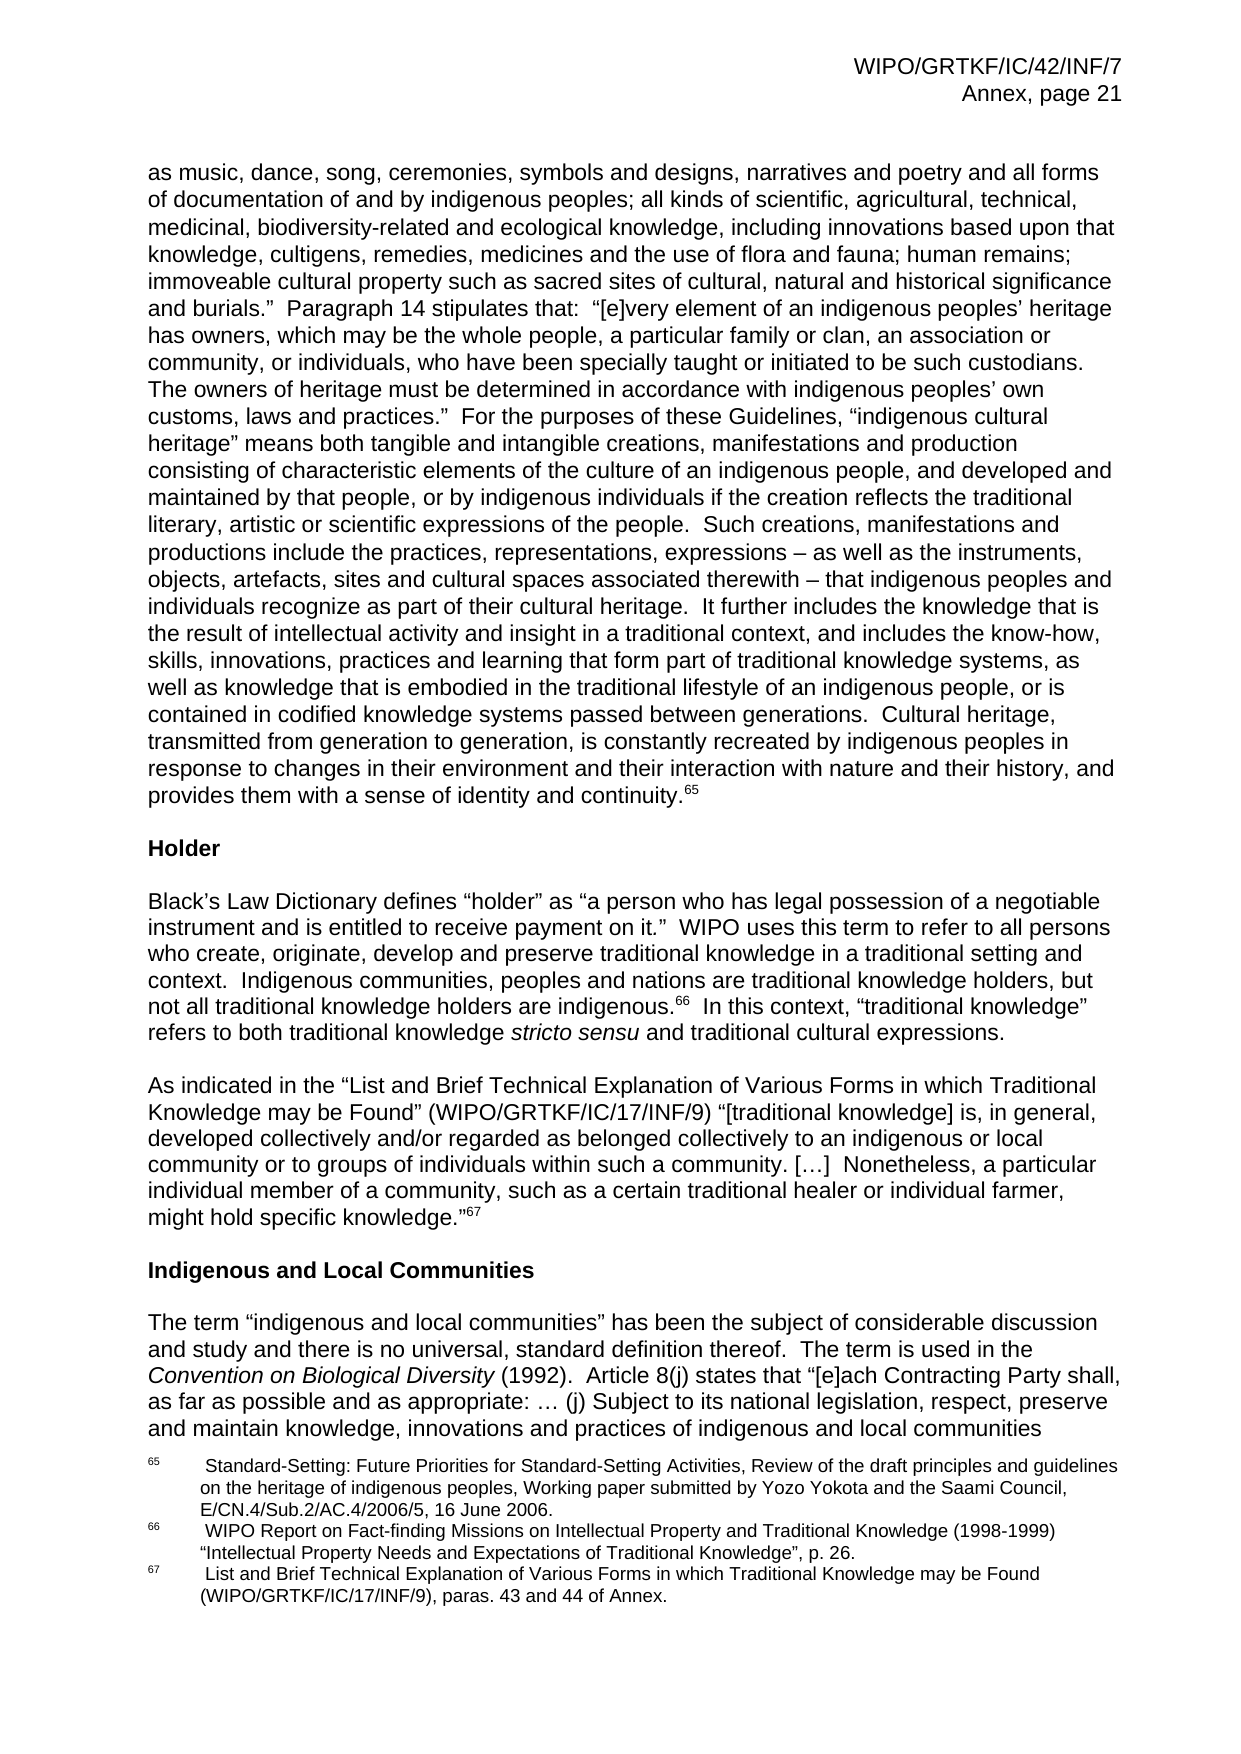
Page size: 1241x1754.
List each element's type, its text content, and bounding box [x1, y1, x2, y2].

text developed collectively and/or regarded as belonged collectively to an indigenous or local community or to groups of individuals within such a community. […] Nonetheless, a particular individual member of a community, such as a certain traditional healer or individual farmer, might hold specific knowledge.” [148, 1125, 1122, 1230]
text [148, 158, 1122, 808]
text As indicated in the “List and Brief Technical Explanation of Various Forms in which Traditional Knowledge may be Found” (WIPO/GRTKF/IC/17/INF/9) “[traditional knowledge] is, in general, [148, 1072, 1122, 1125]
subtitle Indigenous and Local Communities [148, 1257, 1122, 1283]
text Black’s Law Dictionary defines “holder” as “a person who has legal possession of a negotiable instrument and is entitled to receive payment on it.” WIPO uses this term to refer to all persons who create, originate, develop and preserve traditional knowledge in a traditional setting and context. Indigenous communities, peoples and nations are traditional knowledge holders, but not all traditional knowledge holders are indigenous. In this context, “traditional knowledge” refers to both traditional knowledge stricto sensu and traditional cultural expressions. [148, 888, 1122, 1046]
subtitle Holder [148, 835, 1122, 861]
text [148, 1309, 1122, 1441]
